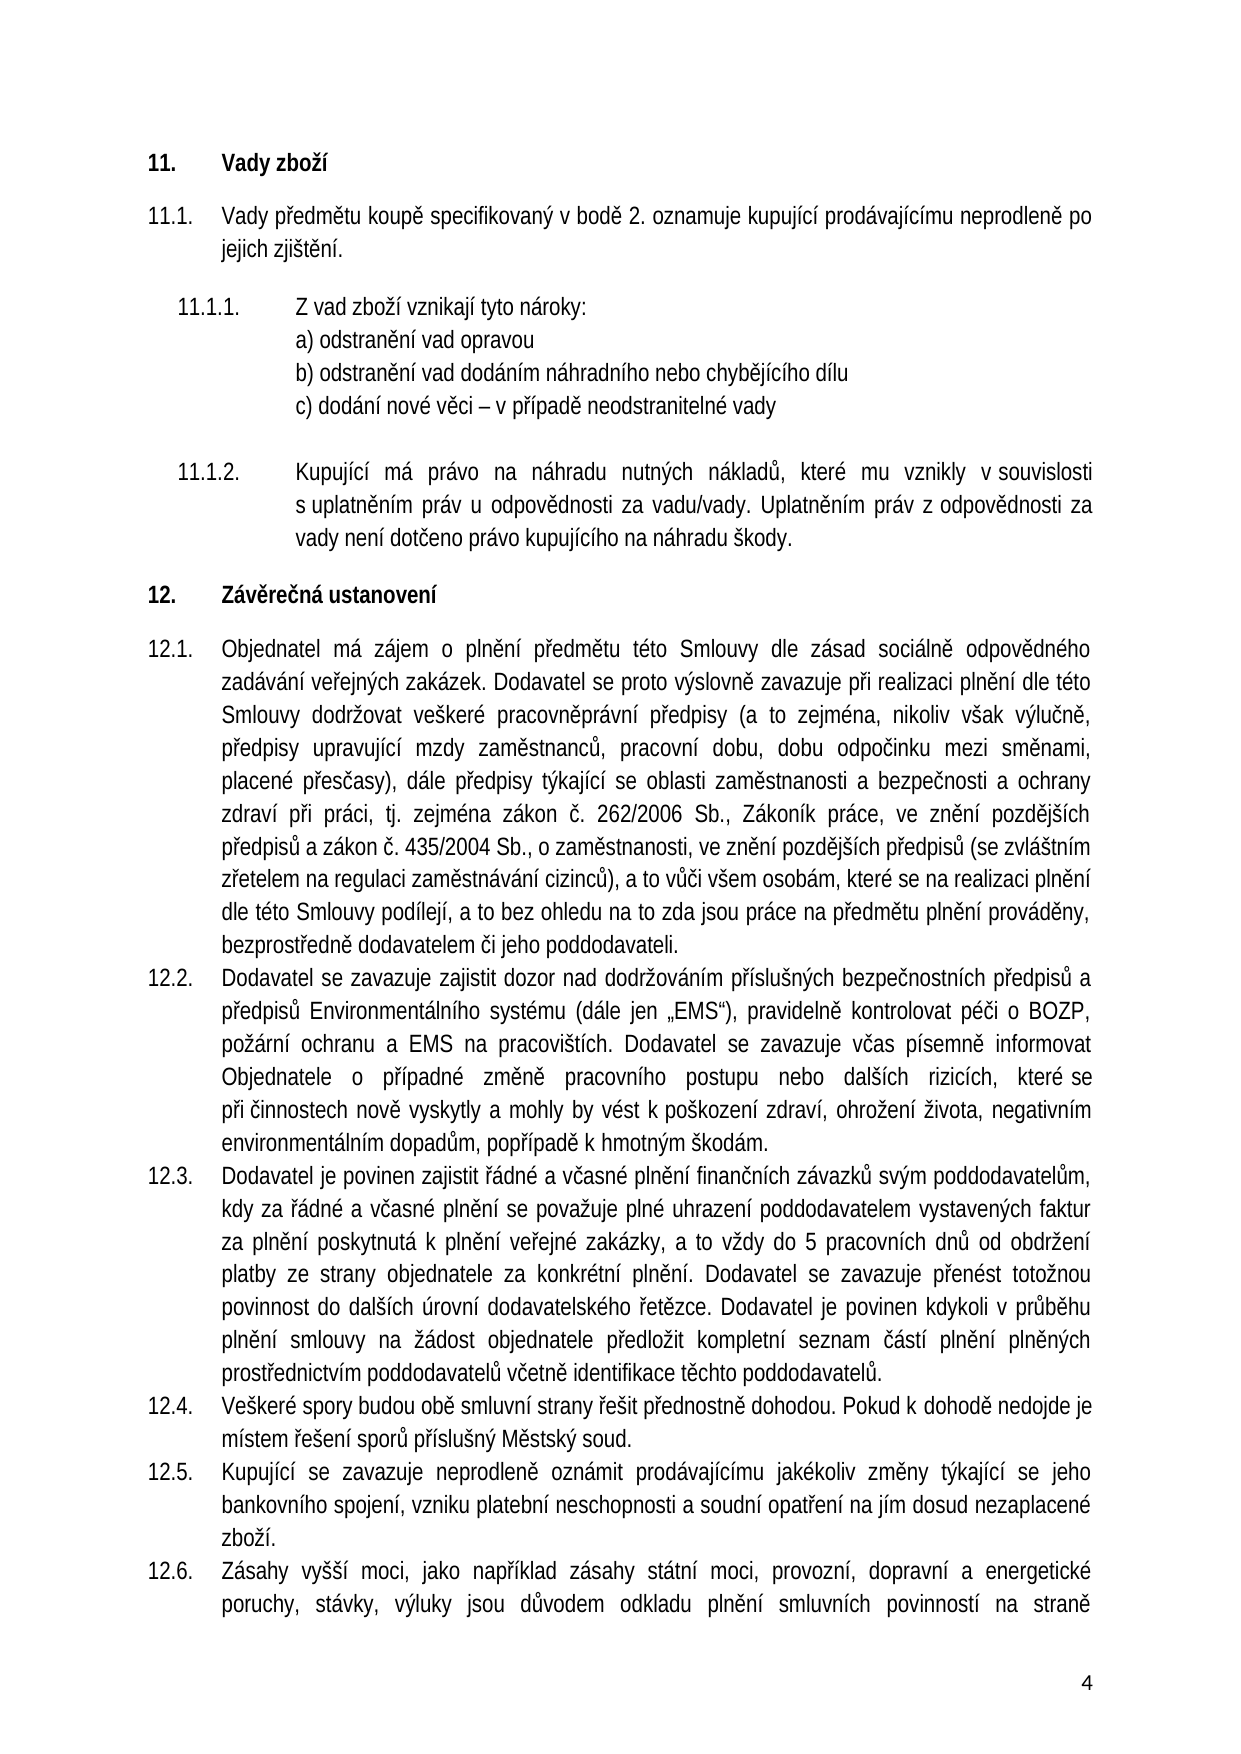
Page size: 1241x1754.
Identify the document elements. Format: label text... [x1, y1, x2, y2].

list Veškeré spory budou obě smluvní strany řešit přednostně dohodou. Pokud k dohodě nedojde je místem řešení sporů příslušný Městský soud. [148, 1391, 1093, 1453]
text c) dodání nové věci – v případě neodstranitelné vady [295, 391, 1093, 419]
list Kupující se zavazuje neprodleně oznámit prodávajícímu jakékoliv změny týkající se jeho bankovního spojení, vzniku platební neschopnosti a soudní opatření na jím dosud nezaplacené zboží. [148, 1457, 1093, 1551]
subtitle Vady zboží [148, 148, 1093, 176]
list Vady předmětu koupě specifikovaný v bodě 2. oznamuje kupující prodávajícímu neprodleně po jejich zjištění. [148, 201, 1093, 263]
list Dodavatel se zavazuje zajistit dozor nad dodržováním příslušných bezpečnostních předpisů a předpisů Environmentálního systému (dále jen „EMS“), pravidelně kontrolovat péči o BOZP, požární ochranu a EMS na pracovištích. Dodavatel se zavazuje včas písemně informovat Objednatele o případné změně pracovního postupu nebo dalších rizicích, které se při činnostech nově vyskytly a mohly by vést k poškození zdraví, ohrožení života, negativním environmentálním dopadům, popřípadě k hmotným škodám. [148, 963, 1093, 1156]
text a) odstranění vad opravou [295, 325, 1093, 354]
subtitle Závěrečná ustanovení [148, 580, 1093, 609]
list Dodavatel je povinen zajistit řádné a včasné plnění finančních závazků svým poddodavatelům, kdy za řádné a včasné plnění se považuje plné uhrazení poddodavatelem vystavených faktur za plnění poskytnutá k plnění veřejné zakázky, a to vždy do 5 pracovních dnů od obdržení platby ze strany objednatele za konkrétní plnění. Dodavatel se zavazuje přenést totožnou povinnost do dalších úrovní dodavatelského řetězce. Dodavatel je povinen kdykoli v průběhu plnění smlouvy na žádost objednatele předložit kompletní seznam částí plnění plněných prostřednictvím poddodavatelů včetně identifikace těchto poddodavatelů. [148, 1161, 1093, 1387]
list Kupující má právo na náhradu nutných nákladů, které mu vznikly v souvislosti s uplatněním práv u odpovědnosti za vadu/vady. Uplatněním práv z odpovědnosti za vady není dotčeno právo kupujícího na náhradu škody. [177, 457, 1093, 551]
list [148, 1556, 1093, 1617]
list Objednatel má zájem o plnění předmětu této Smlouvy dle zásad sociálně odpovědného zadávání veřejných zakázek. Dodavatel se proto výslovně zavazuje při realizaci plnění dle této Smlouvy dodržovat veškeré pracovněprávní předpisy (a to zejména, nikoliv však výlučně, předpisy upravující mzdy zaměstnanců, pracovní dobu, dobu odpočinku mezi směnami, placené přesčasy), dále předpisy týkající se oblasti zaměstnanosti a bezpečnosti a ochrany zdraví při práci, tj. zejména zákon č. 262/2006 Sb., Zákoník práce, ve znění pozdějších předpisů a zákon č. 435/2004 Sb., o zaměstnanosti, ve znění pozdějších předpisů (se zvláštním zřetelem na regulaci zaměstnávání cizinců), a to vůči všem osobám, které se na realizaci plnění dle této Smlouvy podílejí, a to bez ohledu na to zda jsou práce na předmětu plnění prováděny, bezprostředně dodavatelem či jeho poddodavateli. [148, 634, 1093, 959]
text b) odstranění vad dodáním náhradního nebo chybějícího dílu [295, 358, 1093, 387]
list Z vad zboží vznikají tyto nároky: [177, 292, 1093, 321]
